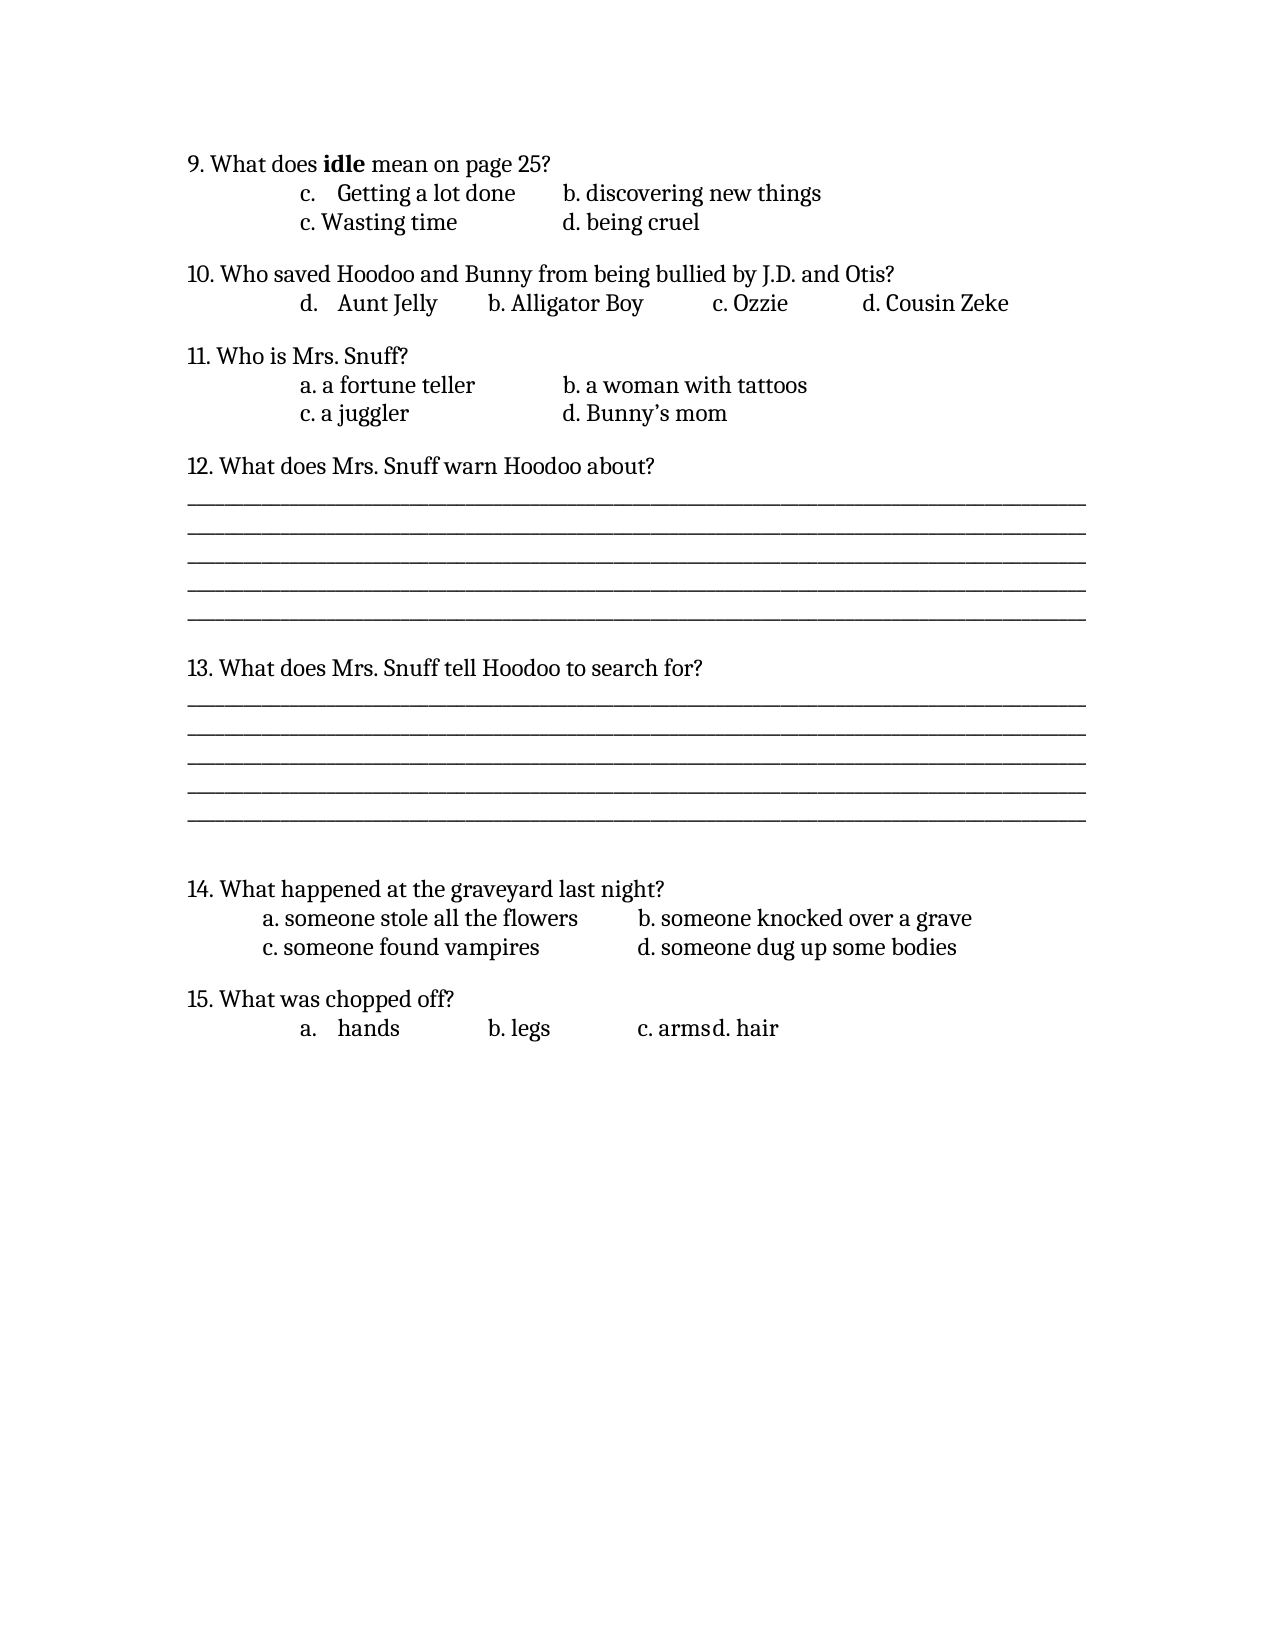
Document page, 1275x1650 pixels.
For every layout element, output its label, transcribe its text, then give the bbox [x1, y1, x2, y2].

text a. someone stole all the flowers b. someone knocked over a grave [187, 904, 1087, 932]
text 14. What happened at the graveyard last night? [187, 875, 1087, 904]
text 9. What does idle mean on page 25? [187, 150, 1087, 179]
list hands b. legs c. arms d. hair [300, 1014, 1087, 1043]
text 15. What was chopped off? [187, 985, 1087, 1014]
text _____________________________________________________________________________________________________________________________________________________________________________________________________________________________________________________________________________________________________________________________________________________________________________________________________________________________________________________________________________________________________ [187, 481, 1087, 625]
text 10. Who saved Hoodoo and Bunny from being bullied by J.D. and Otis? [187, 260, 1087, 289]
text c. a juggler d. Bunny’s mom [262, 399, 1087, 428]
text 11. Who is Mrs. Snuff? [187, 342, 1087, 371]
text a. a fortune teller b. a woman with tattoos [262, 371, 1087, 399]
text 12. What does Mrs. Snuff warn Hoodoo about? [187, 452, 1087, 481]
text c. someone found vampires d. someone dug up some bodies [187, 932, 1087, 961]
text c. Wasting time d. being cruel [300, 207, 1087, 236]
list Aunt Jelly b. Alligator Boy c. Ozzie d. Cousin Zeke [300, 289, 1087, 318]
list Getting a lot done b. discovering new things [300, 179, 1087, 207]
text 13. What does Mrs. Snuff tell Hoodoo to search for? [187, 653, 1087, 682]
text _____________________________________________________________________________________________________________________________________________________________________________________________________________________________________________________________________________________________________________________________________________________________________________________________________________________________________________________________________________________________________ [187, 682, 1087, 826]
